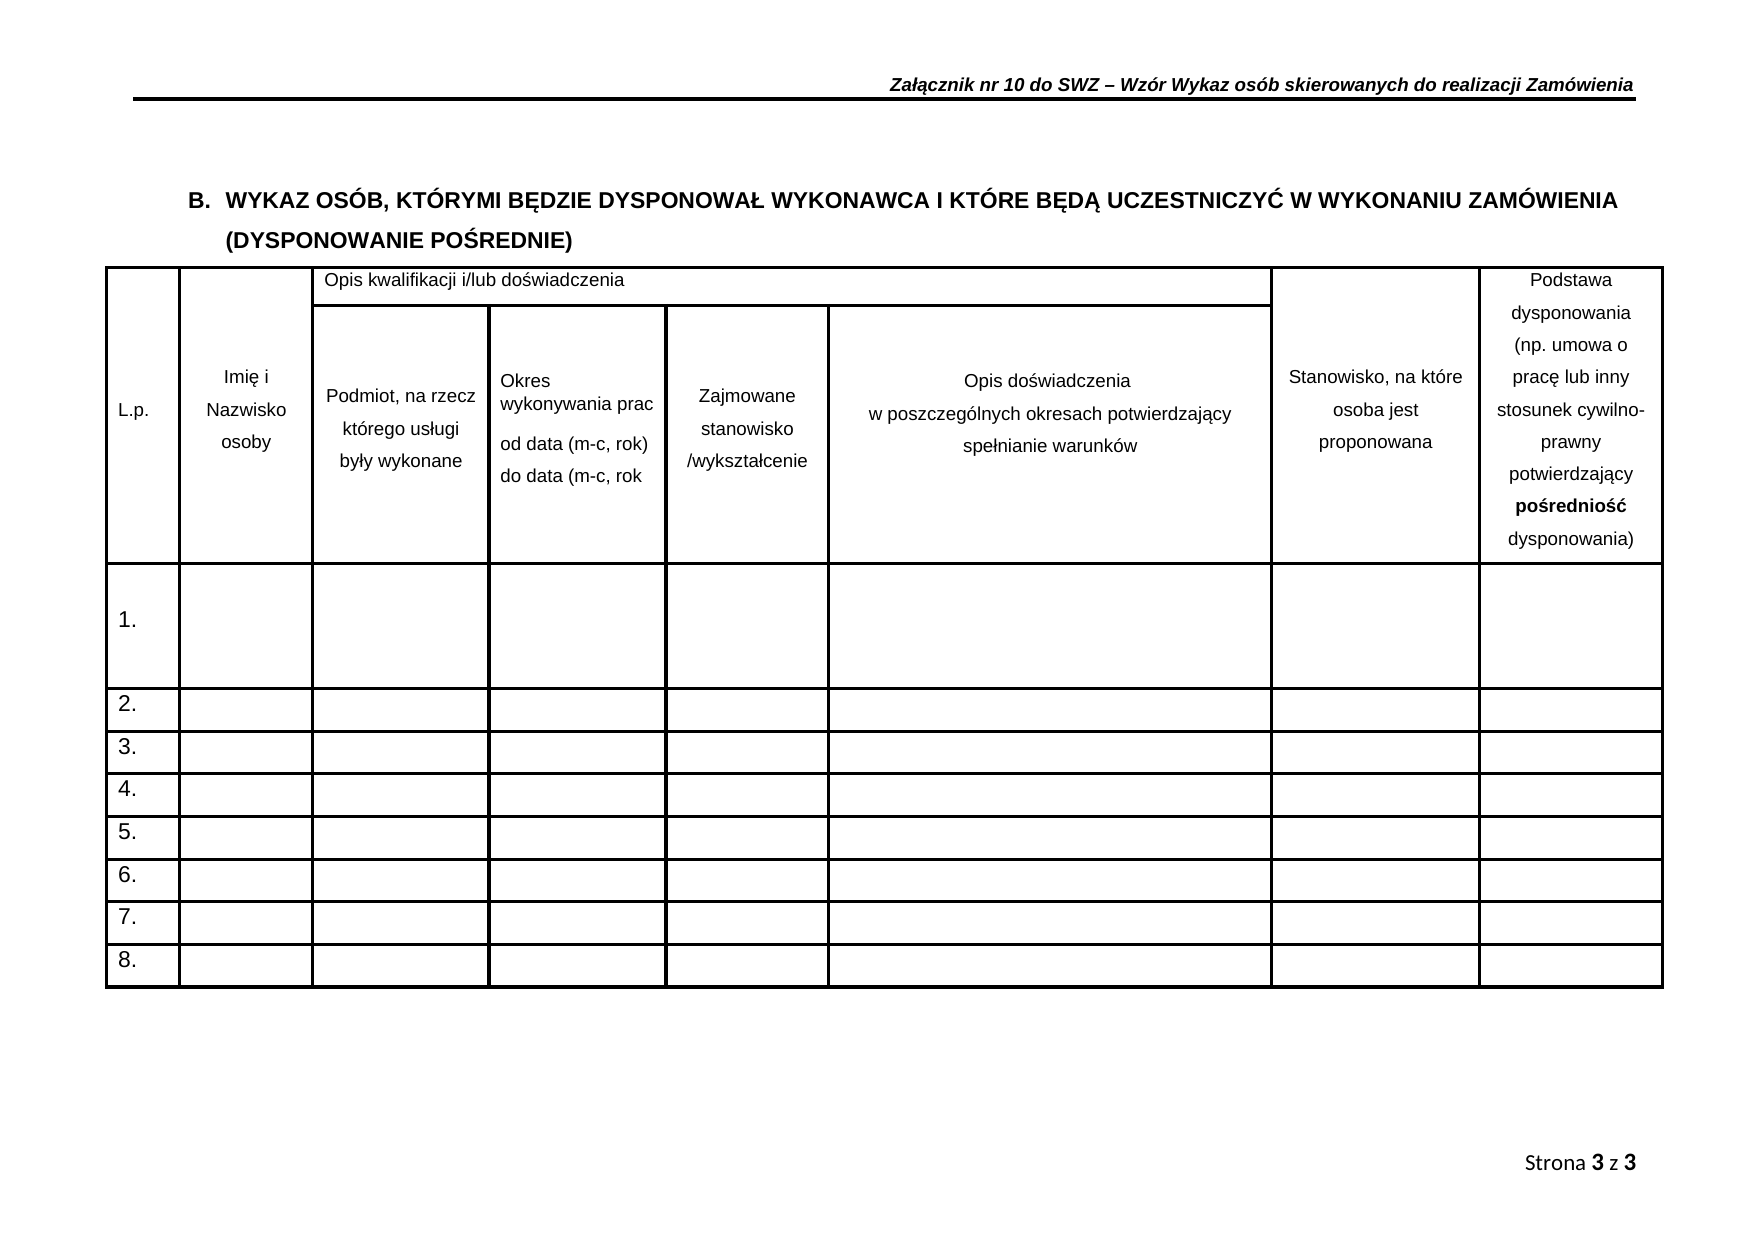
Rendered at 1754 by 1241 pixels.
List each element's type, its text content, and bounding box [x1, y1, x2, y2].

table_cell [314, 775, 487, 815]
table_cell [830, 946, 1270, 985]
table_cell Opis doświadczenia w poszczególnych okresach potwierdzający spełnianie warunków [830, 307, 1270, 562]
table_cell [181, 565, 311, 687]
table_cell 7. [108, 903, 178, 943]
table_cell [181, 818, 311, 857]
table_cell [181, 903, 311, 943]
table_cell [491, 946, 664, 985]
table_cell [668, 690, 827, 730]
table_cell [668, 565, 827, 687]
table_cell [830, 775, 1270, 815]
table_cell [1273, 775, 1478, 815]
table_cell [830, 690, 1270, 730]
table_cell [314, 861, 487, 900]
table_cell [668, 946, 827, 985]
table_header L.p. [108, 269, 178, 562]
table_cell [1481, 903, 1661, 943]
table_cell [314, 903, 487, 943]
table_cell 1. [108, 565, 178, 687]
table_cell [668, 733, 827, 772]
table_cell [181, 861, 311, 900]
table_cell [1273, 733, 1478, 772]
table_cell [491, 861, 664, 900]
table_cell [314, 690, 487, 730]
table_cell Podmiot, na rzecz którego usługi były wykonane [314, 307, 487, 562]
table_cell [491, 565, 664, 687]
table_cell [181, 733, 311, 772]
table_cell [181, 946, 311, 985]
table_cell [1273, 861, 1478, 900]
table_cell [181, 775, 311, 815]
table_cell [830, 565, 1270, 687]
table_cell [314, 946, 487, 985]
table_cell [668, 818, 827, 857]
table_cell [314, 565, 487, 687]
table_cell [668, 775, 827, 815]
table_cell Okres wykonywania prac od data (m-c, rok) do data (m-c, rok [491, 307, 664, 562]
table_cell [491, 733, 664, 772]
table_cell [491, 775, 664, 815]
table_header Imię i Nazwisko osoby [181, 269, 311, 562]
table_header Opis kwalifikacji i/lub doświadczenia [314, 269, 1270, 304]
table_cell Zajmowane stanowisko /wykształcenie [668, 307, 827, 562]
table_cell [1481, 690, 1661, 730]
table_cell [1273, 903, 1478, 943]
table_cell [830, 903, 1270, 943]
table_cell 5. [108, 818, 178, 857]
table_cell [1273, 818, 1478, 857]
table_cell [668, 903, 827, 943]
table_cell [1481, 946, 1661, 985]
table_cell 4. [108, 775, 178, 815]
table_cell [830, 733, 1270, 772]
table_cell 2. [108, 690, 178, 730]
table_cell 6. [108, 861, 178, 900]
table_cell [668, 861, 827, 900]
table_cell [491, 818, 664, 857]
table_cell [1273, 690, 1478, 730]
table_cell [181, 690, 311, 730]
table_cell [1273, 946, 1478, 985]
table_cell [491, 903, 664, 943]
list WYKAZ OSÓB, KTÓRYMI BĘDZIE DYSPONOWAŁ WYKONAWCA I KTÓRE BĘDĄ UCZESTNICZYĆ W WYKONANIU ZAMÓWIENIA (DYSPONOWANIE POŚREDNIE) [188, 187, 1636, 253]
table_cell [1481, 861, 1661, 900]
table_cell [1481, 775, 1661, 815]
table_cell [314, 818, 487, 857]
table_header Stanowisko, na które osoba jest proponowana [1273, 269, 1478, 562]
table_cell [1481, 565, 1661, 687]
table_cell [830, 818, 1270, 857]
table_cell [314, 733, 487, 772]
table_cell [1481, 733, 1661, 772]
table_cell 8. [108, 946, 178, 985]
table_cell [830, 861, 1270, 900]
table_cell [1273, 565, 1478, 687]
table_cell [491, 690, 664, 730]
table_header Podstawa dysponowania (np. umowa o pracę lub inny stosunek cywilno-prawny potwierdzający pośredniość dysponowania) [1481, 269, 1661, 562]
table_cell [1481, 818, 1661, 857]
table_cell 3. [108, 733, 178, 772]
